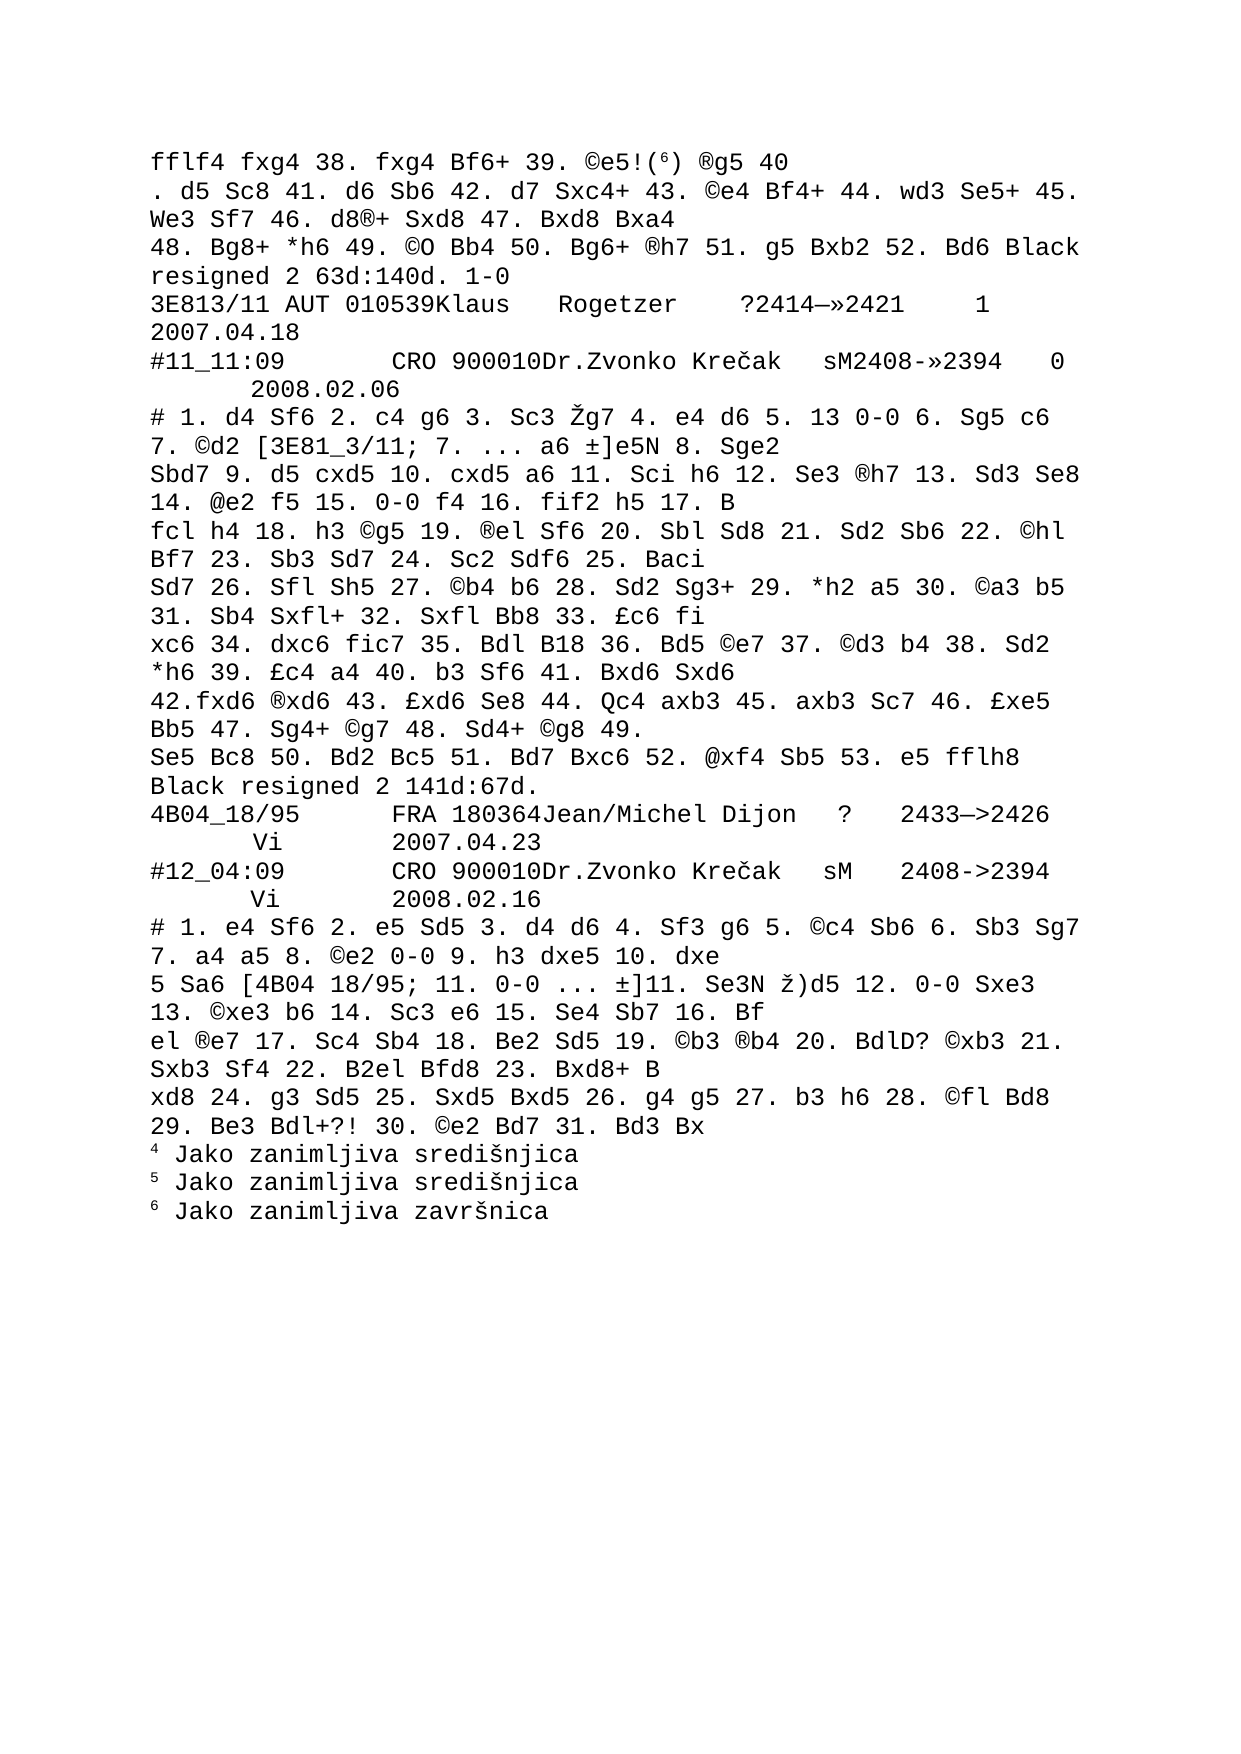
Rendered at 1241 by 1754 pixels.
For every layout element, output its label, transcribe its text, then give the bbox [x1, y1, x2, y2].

text 5 Sa6 [4B04 18/95; 11. 0-0 ... ±]11. Se3N ž)d5 12. 0-0 Sxe3 13. ©xe3 b6 14. Sc3 e6 15. Se4 Sb7 16. Bf el ®e7 17. Sc4 Sb4 18. Be2 Sd5 19. ©b3 ®b4 20. BdlD? ©xb3 21. Sxb3 Sf4 22. B2el Bfd8 23. Bxd8+ B xd8 24. g3 Sd5 25. Sxd5 Bxd5 26. g4 g5 27. b3 h6 28. ©fl Bd8 29. Be3 Bdl+?! 30. ©e2 Bd7 31. Bd3 Bx [150, 972, 1090, 1142]
text # 1. d4 Sf6 2. c4 g6 3. Sc3 Žg7 4. e4 d6 5. 13 0-0 6. Sg5 c6 7. ©d2 [3E81_3/11; 7. ... a6 ±]e5N 8. Sge2 Sbd7 9. d5 cxd5 10. cxd5 a6 11. Sci h6 12. Se3 ®h7 13. Sd3 Se8 14. @e2 f5 15. 0-0 f4 16. fif2 h5 17. B fcl h4 18. h3 ©g5 19. ®el Sf6 20. Sbl Sd8 21. Sd2 Sb6 22. ©hl Bf7 23. Sb3 Sd7 24. Sc2 Sdf6 25. Baci Sd7 26. Sfl Sh5 27. ©b4 b6 28. Sd2 Sg3+ 29. *h2 a5 30. ©a3 b5 31. Sb4 Sxfl+ 32. Sxfl Bb8 33. £c6 fi xc6 34. dxc6 fic7 35. Bdl B18 36. Bd5 ©e7 37. ©d3 b4 38. Sd2 *h6 39. £c4 a4 40. b3 Sf6 41. Bxd6 Sxd6 [150, 405, 1090, 688]
text 4B04_18/95 FRA 180364 Jean/Michel Dijon ? 2433—>2426 Vi 2007.04.23 [150, 802, 1090, 858]
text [150, 150, 1090, 292]
text 6 Jako zanimljiva završnica [150, 1198, 1090, 1227]
text 4 Jako zanimljiva središnjica [150, 1142, 1090, 1170]
text # 1. e4 Sf6 2. e5 Sd5 3. d4 d6 4. Sf3 g6 5. ©c4 Sb6 6. Sb3 Sg7 7. a4 a5 8. ©e2 0-0 9. h3 dxe5 10. dxe [150, 915, 1090, 972]
text #11_11:09 CRO 900010 Dr.Zvonko Krečak sM 2408-»2394 0 2008.02.06 [150, 348, 1090, 405]
text 5 Jako zanimljiva središnjica [150, 1170, 1090, 1198]
text #12_04:09 CRO 900010 Dr.Zvonko Krečak sM 2408->2394 Vi 2008.02.16 [150, 858, 1090, 915]
text 3E813/11 AUT 010539 Klaus Rogetzer ? 2414—»2421 1 2007.04.18 [150, 292, 1090, 348]
text 42. fxd6 ®xd6 43. £xd6 Se8 44. Qc4 axb3 45. axb3 Sc7 46. £xe5 Bb5 47. Sg4+ ©g7 48. Sd4+ ©g8 49. Se5 Bc8 50. Bd2 Bc5 51. Bd7 Bxc6 52. @xf4 Sb5 53. e5 fflh8 Black resigned 2 141d:67d. [150, 688, 1090, 802]
